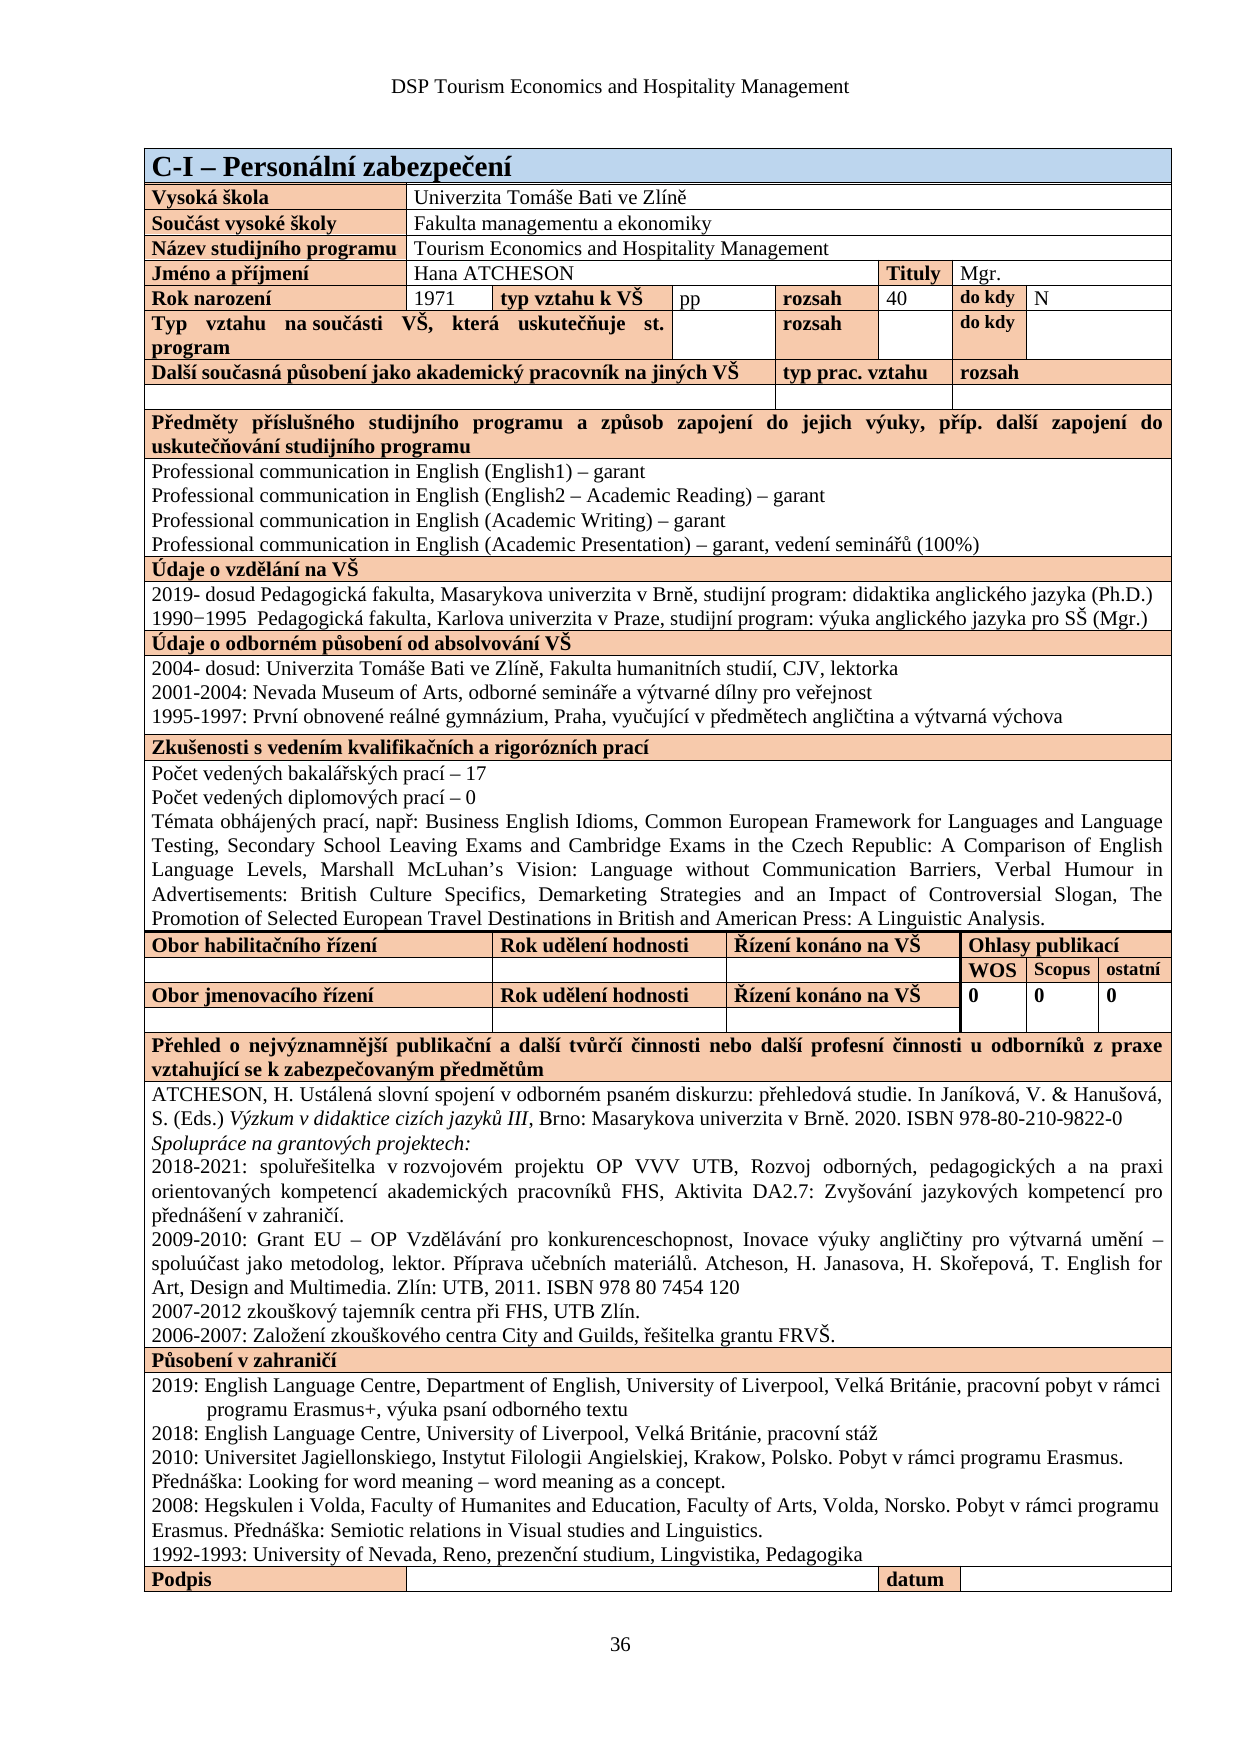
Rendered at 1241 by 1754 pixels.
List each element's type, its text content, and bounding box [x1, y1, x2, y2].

table_cell Hana ATCHESON [407, 261, 878, 285]
table_cell do kdy [953, 286, 1026, 310]
table_cell Název studijního programu [145, 236, 406, 259]
table_cell [727, 1008, 959, 1032]
table_cell [407, 1567, 878, 1591]
table_cell Professional communication in English (English1) – garant Professional communication in English (English2 – Academic Reading) – garant Professional communication in English (Academic Writing) – garant Professional communication in English (Academic Presentation) – garant, vedení seminářů (100%) [145, 459, 1171, 556]
table_cell Tourism Economics and Hospitality Management [407, 236, 1171, 259]
table_cell Typ vztahu na součásti VŠ, která uskutečňuje st. program [145, 311, 672, 359]
table_cell rozsah [776, 286, 878, 310]
table_cell Obor habilitačního řízení [145, 933, 492, 957]
table_cell [493, 958, 726, 982]
table_cell typ vztahu k VŠ [493, 286, 672, 310]
table_cell Rok udělení hodnosti [493, 983, 726, 1007]
table_cell Tituly [879, 261, 952, 285]
table_cell Obor jmenovacího řízení [145, 983, 492, 1007]
table_cell 0 [1027, 983, 1098, 1032]
table_cell Ohlasy publikací [962, 933, 1171, 957]
table_cell [1027, 311, 1171, 359]
table_cell [493, 1008, 726, 1032]
table_cell Údaje o odborném působení od absolvování VŠ [145, 631, 1171, 655]
table_cell 0 [1099, 983, 1171, 1032]
table_cell rozsah [953, 360, 1171, 384]
table_cell Přehled o nejvýznamnější publikační a další tvůrčí činnosti nebo další profesní činnosti u odborníků z praxe vztahující se k zabezpečovaným předmětům [145, 1033, 1171, 1081]
table_cell Údaje o vzdělání na VŠ [145, 557, 1171, 581]
table_cell ATCHESON, H. Ustálená slovní spojení v odborném psaném diskurzu: přehledová studie. In Janíková, V. & Hanušová, S. (Eds.) Výzkum v didaktice cizích jazyků III, Brno: Masarykova univerzita v Brně. 2020. ISBN 978-80-210-9822-0 Spolupráce na grantových projektech: 2018-2021: spoluřešitelka v rozvojovém projektu OP VVV UTB, Rozvoj odborných, pedagogických a na praxi orientovaných kompetencí akademických pracovníků FHS, Aktivita DA2.7: Zvyšování jazykových kompetencí pro přednášení v zahraničí. 2009-2010: Grant EU – OP Vzdělávání pro konkurenceschopnost, Inovace výuky angličtiny pro výtvarná umění – spoluúčast jako metodolog, lektor. Příprava učebních materiálů. Atcheson, H. Janasova, H. Skořepová, T. English for Art, Design and Multimedia. Zlín: UTB, 2011. ISBN 978 80 7454 120 2007-2012 zkouškový tajemník centra při FHS, UTB Zlín. 2006-2007: Založení zkouškového centra City and Guilds, řešitelka grantu FRVŠ. [145, 1082, 1171, 1347]
table_cell [776, 385, 952, 409]
table_cell 1971 [407, 286, 492, 310]
table_cell Působení v zahraničí [145, 1348, 1171, 1372]
table_cell Jméno a příjmení [145, 261, 406, 285]
table_cell Podpis [145, 1567, 406, 1591]
table_cell datum [879, 1567, 960, 1591]
table_cell 2004- dosud: Univerzita Tomáše Bati ve Zlíně, Fakulta humanitních studií, CJV, lektorka 2001-2004: Nevada Museum of Arts, odborné semináře a výtvarné dílny pro veřejnost 1995-1997: První obnovené reálné gymnázium, Praha, vyučující v předmětech angličtina a výtvarná výchova [145, 656, 1171, 734]
table_cell Mgr. [953, 261, 1171, 285]
table_cell [145, 385, 775, 409]
table_cell [145, 958, 492, 982]
table_cell ostatní [1099, 958, 1171, 982]
table_cell [727, 958, 959, 982]
table_cell 2019- dosud Pedagogická fakulta, Masarykova univerzita v Brně, studijní program: didaktika anglického jazyka (Ph.D.) 1990−1995 Pedagogická fakulta, Karlova univerzita v Praze, studijní program: výuka anglického jazyka pro SŠ (Mgr.) [145, 582, 1171, 630]
table_cell Počet vedených bakalářských prací – 17 Počet vedených diplomových prací – 0 Témata obhájených prací, např: Business English Idioms, Common European Framework for Languages and Language Testing, Secondary School Leaving Exams and Cambridge Exams in the Czech Republic: A Comparison of English Language Levels, Marshall McLuhan’s Vision: Language without Communication Barriers, Verbal Humour in Advertisements: British Culture Specifics, Demarketing Strategies and an Impact of Controversial Slogan, The Promotion of Selected European Travel Destinations in British and American Press: A Linguistic Analysis. [145, 761, 1171, 929]
table_cell Univerzita Tomáše Bati ve Zlíně [407, 185, 1171, 209]
table_cell [953, 385, 1171, 409]
table_cell 2019: English Language Centre, Department of English, University of Liverpool, Velká Británie, pracovní pobyt v rámci programu Erasmus+, výuka psaní odborného textu 2018: English Language Centre, University of Liverpool, Velká Británie, pracovní stáž 2010: Universitet Jagiellonskiego, Instytut Filologii Angielskiej, Krakow, Polsko. Pobyt v rámci programu Erasmus. Přednáška: Looking for word meaning – word meaning as a concept. 2008: Hegskulen i Volda, Faculty of Humanites and Education, Faculty of Arts, Volda, Norsko. Pobyt v rámci programu Erasmus. Přednáška: Semiotic relations in Visual studies and Linguistics. 1992-1993: University of Nevada, Reno, prezenční studium, Lingvistika, Pedagogika [145, 1373, 1171, 1566]
table_cell [145, 1008, 492, 1032]
table_cell Předměty příslušného studijního programu a způsob zapojení do jejich výuky, příp. další zapojení do uskutečňování studijního programu [145, 410, 1171, 458]
table_cell Fakulta managementu a ekonomiky [407, 210, 1171, 234]
table_cell N [1027, 286, 1171, 310]
table_cell Rok udělení hodnosti [493, 933, 726, 957]
table_cell [961, 1567, 1171, 1591]
table_cell Rok narození [145, 286, 406, 310]
table_cell Součást vysoké školy [145, 210, 406, 234]
table_cell Řízení konáno na VŠ [727, 983, 959, 1007]
table_cell do kdy [953, 311, 1026, 359]
table_header C-I – Personální zabezpečení [145, 149, 1171, 182]
table_cell pp [673, 286, 775, 310]
table_cell 0 [962, 983, 1026, 1032]
table_cell Řízení konáno na VŠ [727, 933, 959, 957]
table_cell [673, 311, 775, 359]
table_cell Další současná působení jako akademický pracovník na jiných VŠ [145, 360, 775, 384]
table_cell [879, 311, 952, 359]
table_cell rozsah [776, 311, 878, 359]
table_cell Vysoká škola [145, 185, 406, 209]
table_cell Zkušenosti s vedením kvalifikačních a rigorózních prací [145, 735, 1171, 760]
table_cell 40 [879, 286, 952, 310]
table_cell typ prac. vztahu [776, 360, 952, 384]
table_cell WOS [962, 958, 1026, 982]
table_cell Scopus [1027, 958, 1098, 982]
